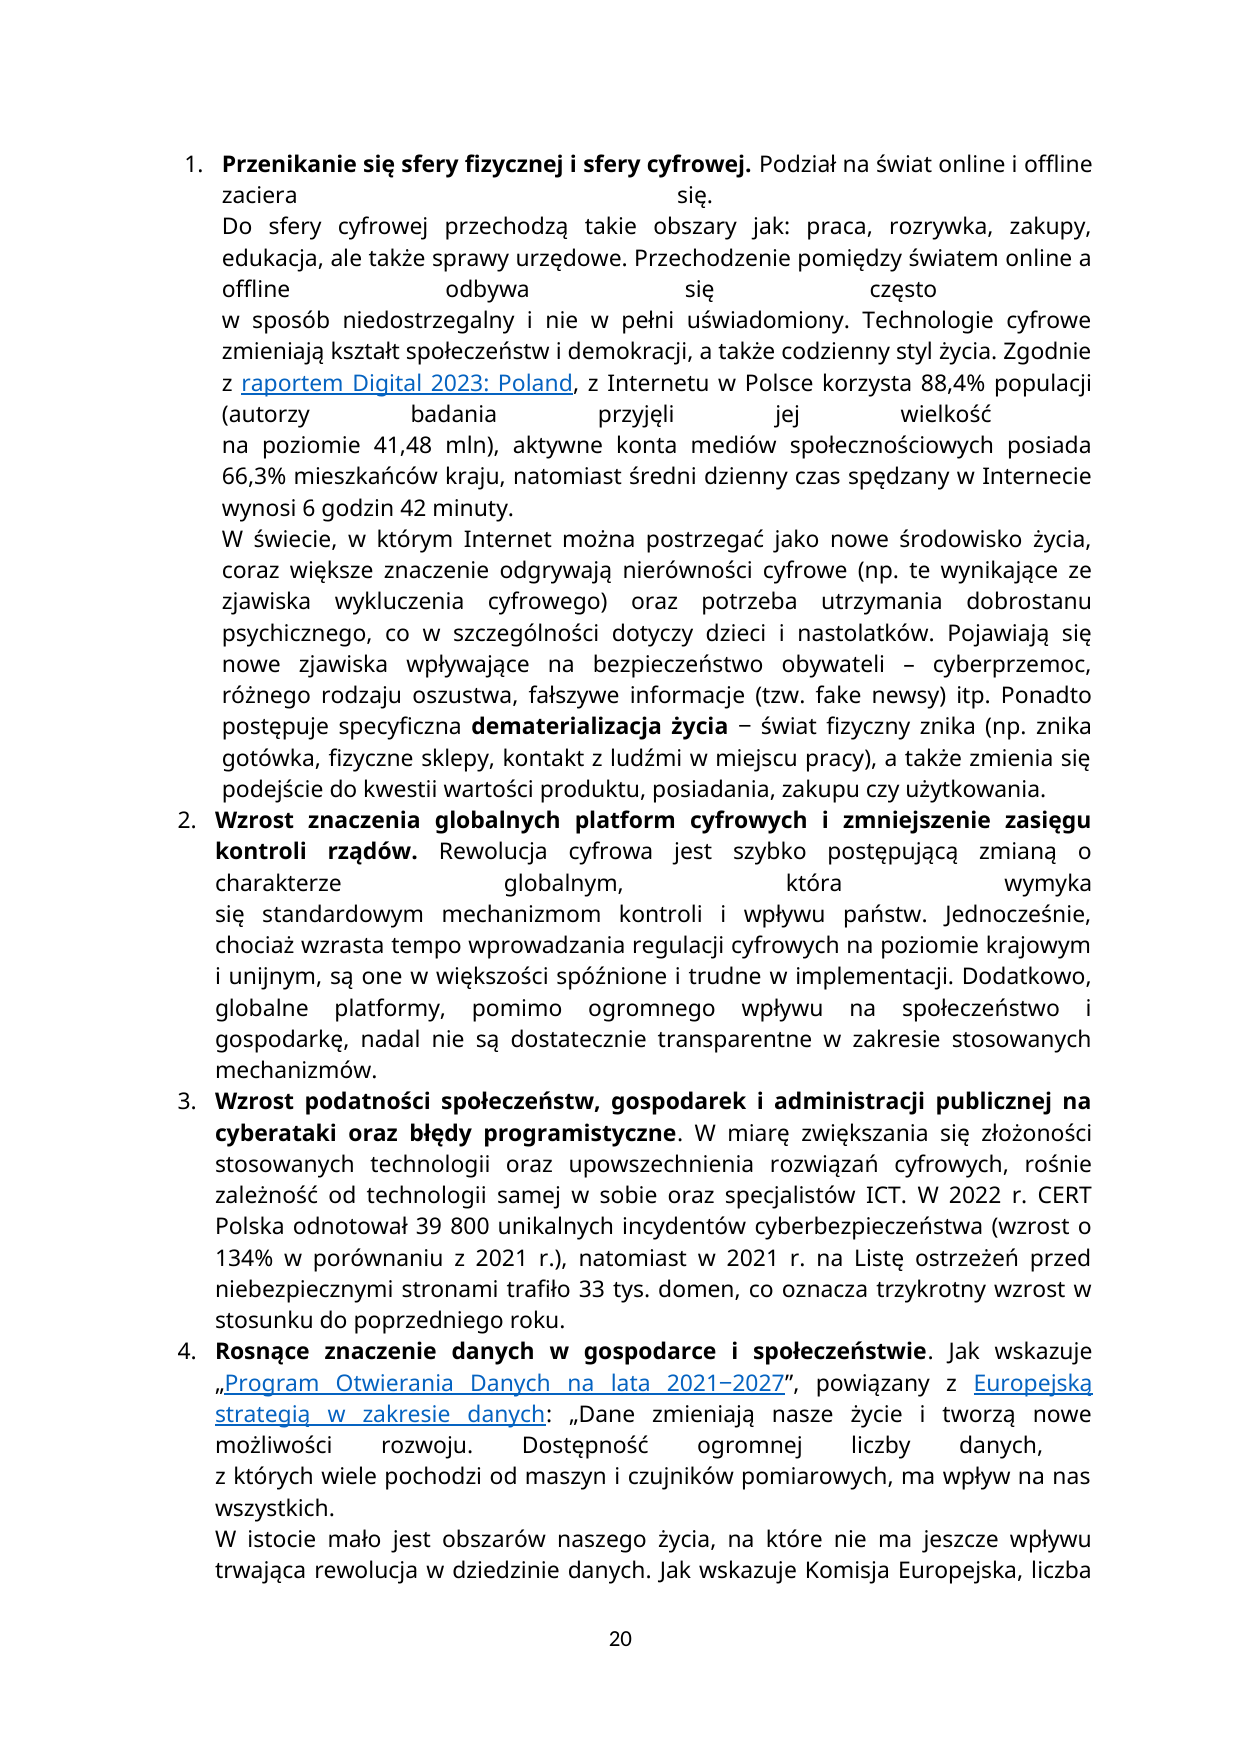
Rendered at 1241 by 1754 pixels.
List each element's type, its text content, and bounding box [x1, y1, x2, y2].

list Wzrost znaczenia globalnych platform cyfrowych i zmniejszenie zasięgu kontroli rządów. Rewolucja cyfrowa jest szybko postępującą zmianą o charakterze globalnym, która wymyka się standardowym mechanizmom kontroli i wpływu państw. Jednocześnie, chociaż wzrasta tempo wprowadzania regulacji cyfrowych na poziomie krajowym i unijnym, są one w większości spóźnione i trudne w implementacji. Dodatkowo, globalne platformy, pomimo ogromnego wpływu na społeczeństwo i gospodarkę, nadal nie są dostatecznie transparentne w zakresie stosowanych mechanizmów. [177, 804, 1092, 1085]
text W świecie, w którym Internet można postrzegać jako nowe środowisko życia, coraz większe znaczenie odgrywają nierówności cyfrowe (np. te wynikające ze zjawiska wykluczenia cyfrowego) oraz potrzeba utrzymania dobrostanu psychicznego, co w szczególności dotyczy dzieci i nastolatków. Pojawiają się nowe zjawiska wpływające na bezpieczeństwo obywateli – cyberprzemoc, różnego rodzaju oszustwa, fałszywe informacje (tzw. fake newsy) itp. Ponadto postępuje specyficzna dematerializacja życia ‒ świat fizyczny znika (np. znika gotówka, fizyczne sklepy, kontakt z ludźmi w miejscu pracy), a także zmienia się podejście do kwestii wartości produktu, posiadania, zakupu czy użytkowania. [222, 523, 1092, 804]
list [177, 1335, 1092, 1585]
list Wzrost podatności społeczeństw, gospodarek i administracji publicznej na cyberataki oraz błędy programistyczne. W miarę zwiększania się złożoności stosowanych technologii oraz upowszechnienia rozwiązań cyfrowych, rośnie zależność od technologii samej w sobie oraz specjalistów ICT. W 2022 r. CERT Polska odnotował 39 800 unikalnych incydentów cyberbezpieczeństwa (wzrost o 134% w porównaniu z 2021 r.), natomiast w 2021 r. na Listę ostrzeżeń przed niebezpiecznymi stronami trafiło 33 tys. domen, co oznacza trzykrotny wzrost w stosunku do poprzedniego roku. [177, 1085, 1092, 1335]
list Przenikanie się sfery fizycznej i sfery cyfrowej. Podział na świat online i offline zaciera się. Do sfery cyfrowej przechodzą takie obszary jak: praca, rozrywka, zakupy, edukacja, ale także sprawy urzędowe. Przechodzenie pomiędzy światem online a offline odbywa się często w sposób niedostrzegalny i nie w pełni uświadomiony. Technologie cyfrowe zmieniają kształt społeczeństw i demokracji, a także codzienny styl życia. Zgodnie z raportem Digital 2023: Poland, z Internetu w Polsce korzysta 88,4% populacji (autorzy badania przyjęli jej wielkość na poziomie 41,48 mln), aktywne konta mediów społecznościowych posiada 66,3% mieszkańców kraju, natomiast średni dzienny czas spędzany w Internecie wynosi 6 godzin 42 minuty. [184, 148, 1092, 523]
